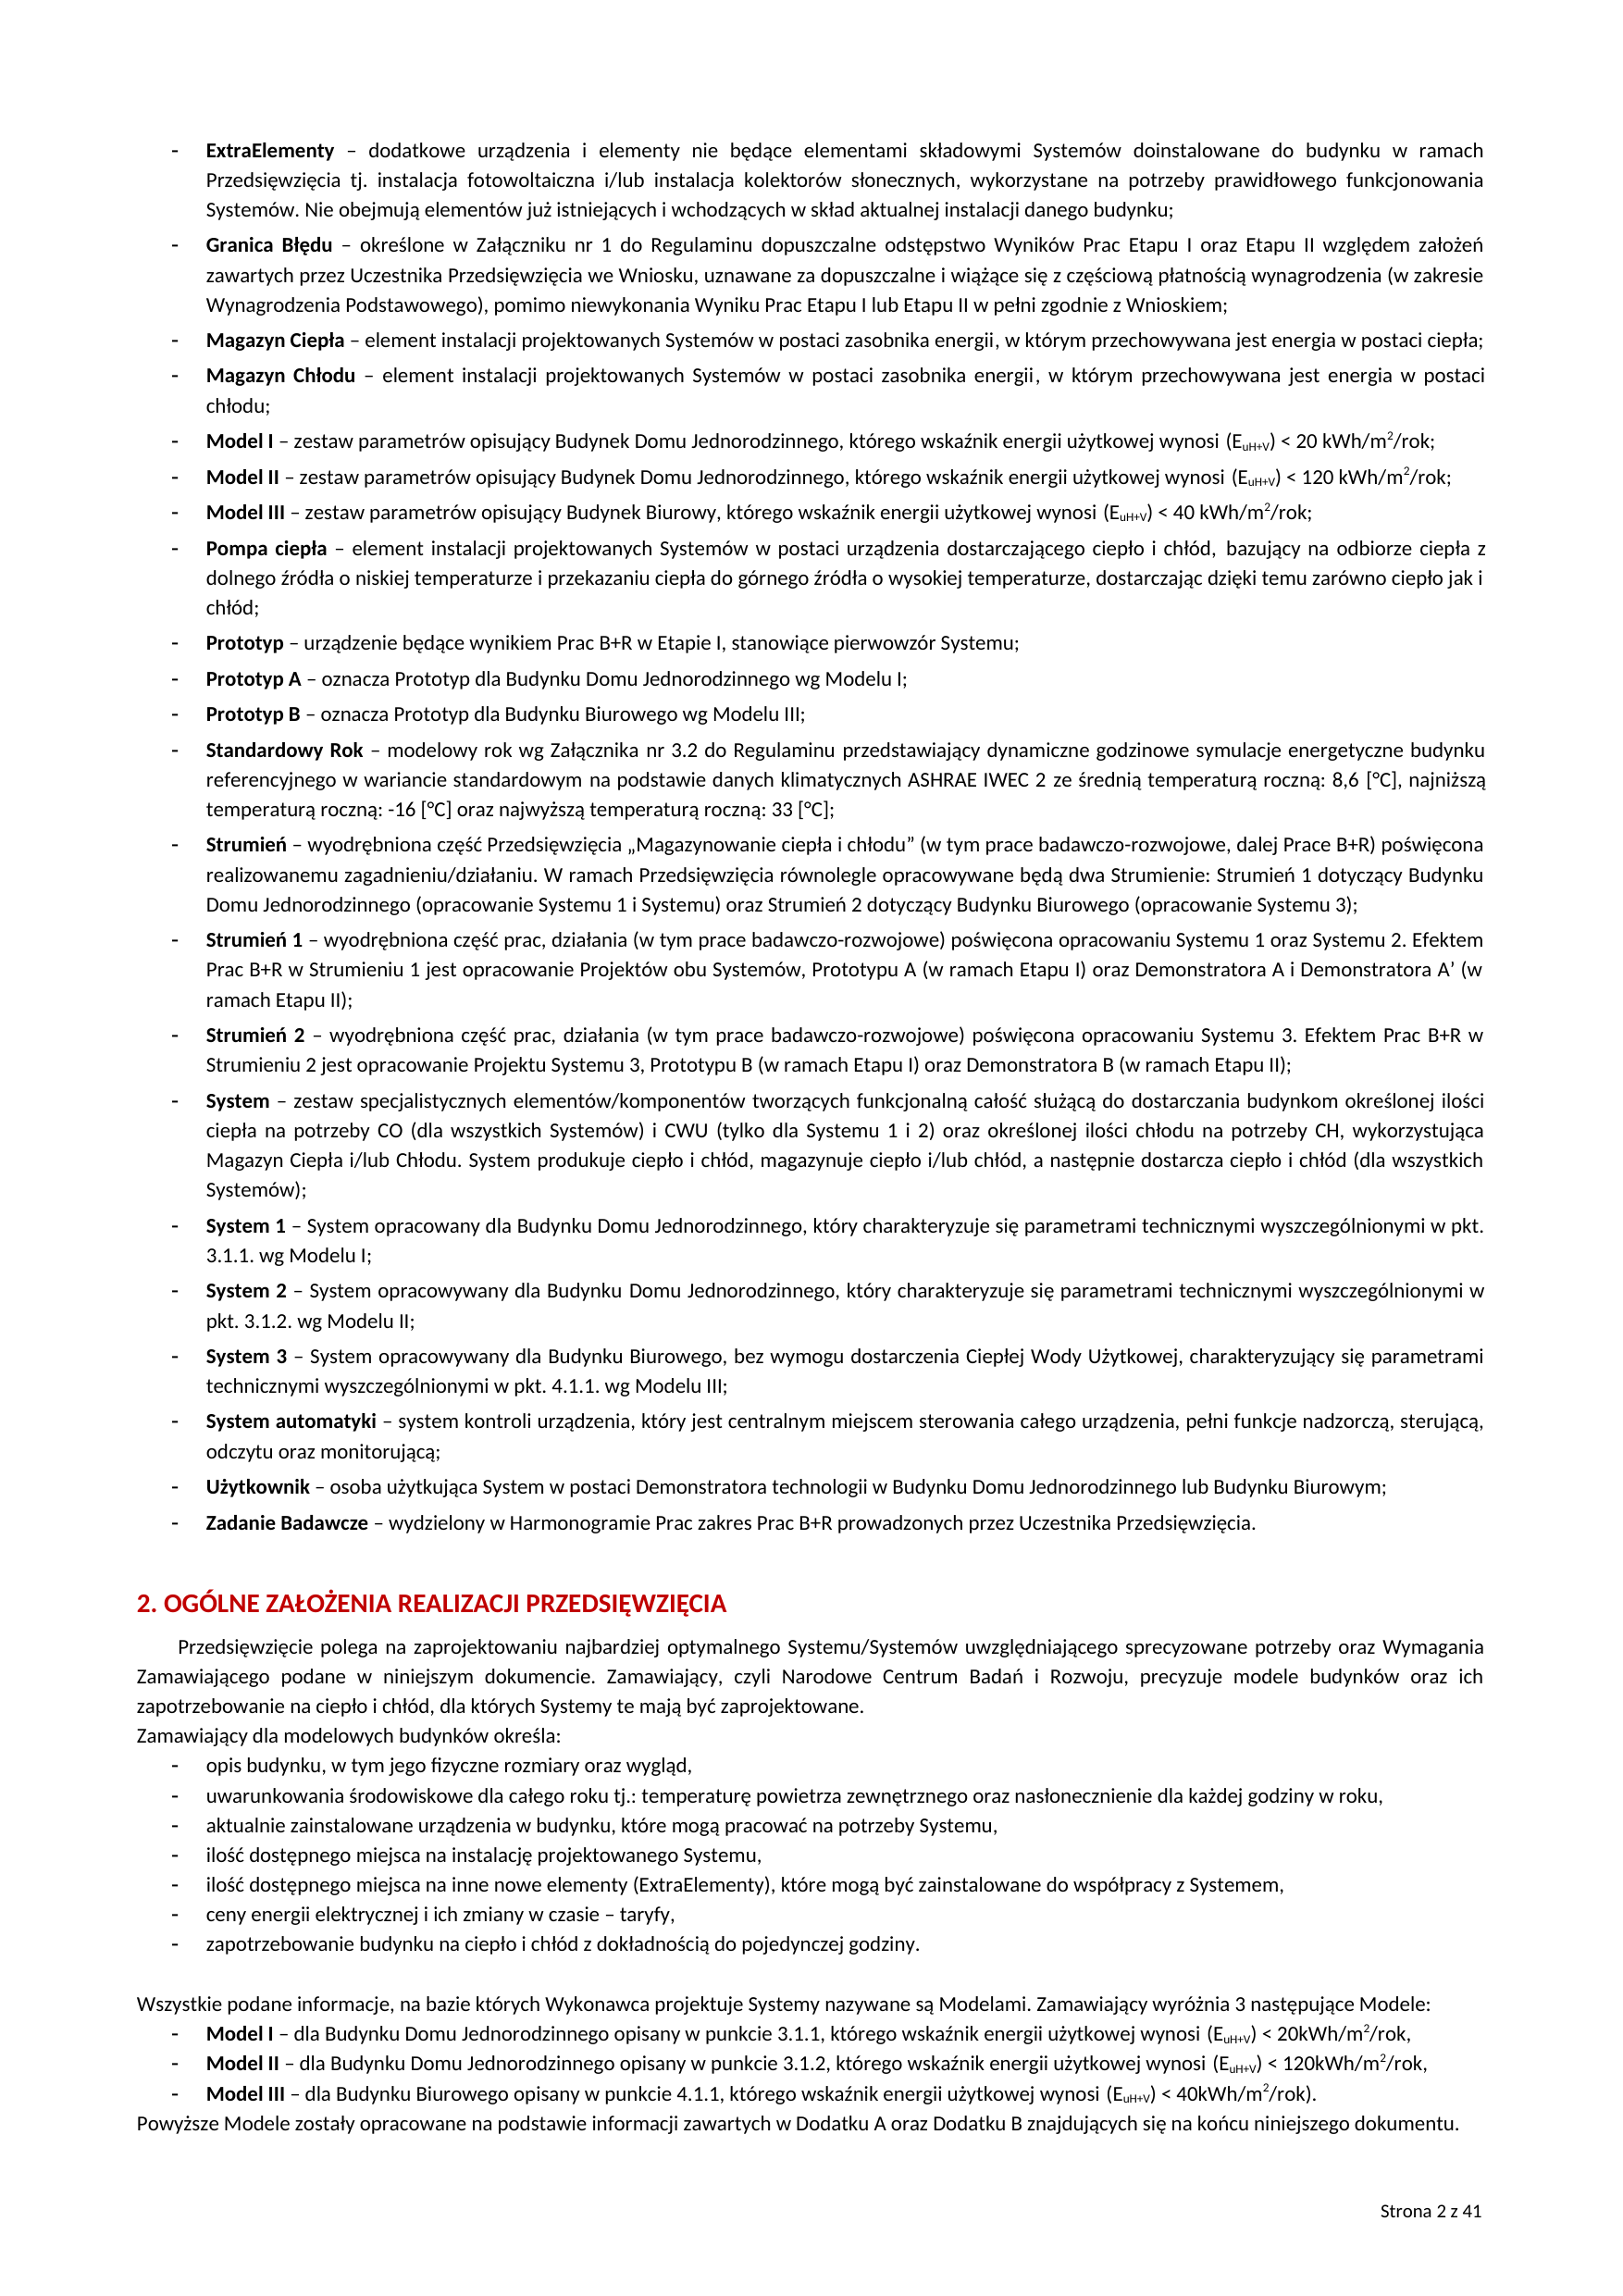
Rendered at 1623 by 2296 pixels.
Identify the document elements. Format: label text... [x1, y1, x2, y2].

list System – zestaw specjalistycznych elementów/komponentów tworzących funkcjonalną całość służącą do dostarczania budynkom określonej ilości ciepła na potrzeby CO (dla wszystkich Systemów) i CWU (tylko dla Systemu 1 i 2) oraz określonej ilości chłodu na potrzeby CH, wykorzystująca Magazyn Ciepła i/lub Chłodu. System produkuje ciepło i chłód, magazynuje ciepło i/lub chłód, a następnie dostarcza ciepło i chłód (dla wszystkich Systemów); [171, 1087, 1486, 1202]
list Model I – zestaw parametrów opisujący Budynek Domu Jednorodzinnego, którego wskaźnik energii użytkowej wynosi (EuH+V) < 20 kWh/m2/rok; [171, 428, 1486, 453]
list Strumień – wyodrębniona część Przedsięwzięcia „Magazynowanie ciepła i chłodu” (w tym prace badawczo-rozwojowe, dalej Prace B+R) poświęcona realizowanemu zagadnieniu/działaniu. W ramach Przedsięwzięcia równolegle opracowywane będą dwa Strumienie: Strumień 1 dotyczący Budynku Domu Jednorodzinnego (opracowanie Systemu 1 i Systemu) oraz Strumień 2 dotyczący Budynku Biurowego (opracowanie Systemu 3); [171, 831, 1486, 917]
list ilość dostępnego miejsca na inne nowe elementy (ExtraElementy), które mogą być zainstalowane do współpracy z Systemem, [171, 1871, 1486, 1897]
list Magazyn Ciepła – element instalacji projektowanych Systemów w postaci zasobnika energii, w którym przechowywana jest energia w postaci ciepła; [171, 327, 1486, 353]
list Model III – zestaw parametrów opisujący Budynek Biurowy, którego wskaźnik energii użytkowej wynosi (EuH+V) < 40 kWh/m2/rok; [171, 499, 1486, 525]
list Pompa ciepła – element instalacji projektowanych Systemów w postaci urządzenia dostarczającego ciepło i chłód, bazujący na odbiorze ciepła z dolnego źródła o niskiej temperaturze i przekazaniu ciepła do górnego źródła o wysokiej temperaturze, dostarczając dzięki temu zarówno ciepło jak i chłód; [171, 535, 1486, 620]
list Prototyp – urządzenie będące wynikiem Prac B+R w Etapie I, stanowiące pierwowzór Systemu; [171, 629, 1486, 655]
list Standardowy Rok – modelowy rok wg Załącznika nr 3.2 do Regulaminu przedstawiający dynamiczne godzinowe symulacje energetyczne budynku referencyjnego w wariancie standardowym na podstawie danych klimatycznych ASHRAE IWEC 2 ze średnią temperaturą roczną: 8,6 [°C], najniższą temperaturą roczną: -16 [°C] oraz najwyższą temperaturą roczną: 33 [°C]; [171, 737, 1486, 822]
list ExtraElementy – dodatkowe urządzenia i elementy nie będące elementami składowymi Systemów doinstalowane do budynku w ramach Przedsięwzięcia tj. instalacja fotowoltaiczna i/lub instalacja kolektorów słonecznych, wykorzystane na potrzeby prawidłowego funkcjonowania Systemów. Nie obejmują elementów już istniejących i wchodzących w skład aktualnej instalacji danego budynku; [171, 137, 1486, 222]
list uwarunkowania środowiskowe dla całego roku tj.: temperaturę powietrza zewnętrznego oraz nasłonecznienie dla każdej godziny w roku, [171, 1782, 1486, 1808]
list Model III – dla Budynku Biurowego opisany w punkcie 4.1.1, którego wskaźnik energii użytkowej wynosi (EuH+V) < 40kWh/m2/rok). [171, 2080, 1486, 2106]
list Granica Błędu – określone w Załączniku nr 1 do Regulaminu dopuszczalne odstępstwo Wyników Prac Etapu I oraz Etapu II względem założeń zawartych przez Uczestnika Przedsięwzięcia we Wniosku, uznawane za dopuszczalne i wiążące się z częściową płatnością wynagrodzenia (w zakresie Wynagrodzenia Podstawowego), pomimo niewykonania Wyniku Prac Etapu I lub Etapu II w pełni zgodnie z Wnioskiem; [171, 231, 1486, 317]
list opis budynku, w tym jego fizyczne rozmiary oraz wygląd, [171, 1752, 1486, 1779]
text Powyższe Modele zostały opracowane na podstawie informacji zawartych w Dodatku A oraz Dodatku B znajdujących się na końcu niniejszego dokumentu. [137, 2110, 1486, 2136]
list System 1 – System opracowany dla Budynku Domu Jednorodzinnego, który charakteryzuje się parametrami technicznymi wyszczególnionymi w pkt. 3.1.1. wg Modelu I; [171, 1212, 1486, 1268]
list Model II – dla Budynku Domu Jednorodzinnego opisany w punkcie 3.1.2, którego wskaźnik energii użytkowej wynosi (EuH+V) < 120kWh/m2/rok, [171, 2050, 1486, 2076]
list Użytkownik – osoba użytkująca System w postaci Demonstratora technologii w Budynku Domu Jednorodzinnego lub Budynku Biurowym; [171, 1473, 1486, 1499]
list System 3 – System opracowywany dla Budynku Biurowego, bez wymogu dostarczenia Ciepłej Wody Użytkowej, charakteryzujący się parametrami technicznymi wyszczególnionymi w pkt. 4.1.1. wg Modelu III; [171, 1343, 1486, 1398]
list System automatyki – system kontroli urządzenia, który jest centralnym miejscem sterowania całego urządzenia, pełni funkcje nadzorczą, sterującą, odczytu oraz monitorującą; [171, 1409, 1486, 1464]
list Magazyn Chłodu – element instalacji projektowanych Systemów w postaci zasobnika energii, w którym przechowywana jest energia w postaci chłodu; [171, 363, 1486, 418]
list ceny energii elektrycznej i ich zmiany w czasie – taryfy, [171, 1901, 1486, 1927]
list aktualnie zainstalowane urządzenia w budynku, które mogą pracować na potrzeby Systemu, [171, 1812, 1486, 1838]
list ilość dostępnego miejsca na instalację projektowanego Systemu, [171, 1842, 1486, 1868]
list Strumień 2 – wyodrębniona część prac, działania (w tym prace badawczo-rozwojowe) poświęcona opracowaniu Systemu 3. Efektem Prac B+R w Strumieniu 2 jest opracowanie Projektu Systemu 3, Prototypu B (w ramach Etapu I) oraz Demonstratora B (w ramach Etapu II); [171, 1022, 1486, 1077]
list Prototyp B – oznacza Prototyp dla Budynku Biurowego wg Modelu III; [171, 701, 1486, 726]
list Prototyp A – oznacza Prototyp dla Budynku Domu Jednorodzinnego wg Modelu I; [171, 665, 1486, 691]
list Model I – dla Budynku Domu Jednorodzinnego opisany w punkcie 3.1.1, którego wskaźnik energii użytkowej wynosi (EuH+V) < 20kWh/m2/rok, [171, 2020, 1486, 2046]
text Wszystkie podane informacje, na bazie których Wykonawca projektuje Systemy nazywane są Modelami. Zamawiający wyróżnia 3 następujące Modele: [137, 1991, 1486, 2017]
list System 2 – System opracowywany dla Budynku Domu Jednorodzinnego, który charakteryzuje się parametrami technicznymi wyszczególnionymi w pkt. 3.1.2. wg Modelu II; [171, 1277, 1486, 1334]
text Przedsięwzięcie polega na zaprojektowaniu najbardziej optymalnego Systemu/Systemów uwzględniającego sprecyzowane potrzeby oraz Wymagania Zamawiającego podane w niniejszym dokumencie. Zamawiający, czyli Narodowe Centrum Badań i Rozwoju, precyzuje modele budynków oraz ich zapotrzebowanie na ciepło i chłód, dla których Systemy te mają być zaprojektowane. [137, 1633, 1486, 1719]
list Zadanie Badawcze – wydzielony w Harmonogramie Prac zakres Prac B+R prowadzonych przez Uczestnika Przedsięwzięcia. [171, 1509, 1486, 1535]
list zapotrzebowanie budynku na ciepło i chłód z dokładnością do pojedynczej godziny. [171, 1931, 1486, 1957]
subtitle 2. OGÓLNE ZAŁOŻENIA REALIZACJI PRZEDSIĘWZIĘCIA [137, 1586, 1486, 1619]
list Strumień 1 – wyodrębniona część prac, działania (w tym prace badawczo-rozwojowe) poświęcona opracowaniu Systemu 1 oraz Systemu 2. Efektem Prac B+R w Strumieniu 1 jest opracowanie Projektów obu Systemów, Prototypu A (w ramach Etapu I) oraz Demonstratora A i Demonstratora A’ (w ramach Etapu II); [171, 926, 1486, 1012]
text Zamawiający dla modelowych budynków określa: [137, 1722, 1486, 1748]
list Model II – zestaw parametrów opisujący Budynek Domu Jednorodzinnego, którego wskaźnik energii użytkowej wynosi (EuH+V) < 120 kWh/m2/rok; [171, 464, 1486, 490]
